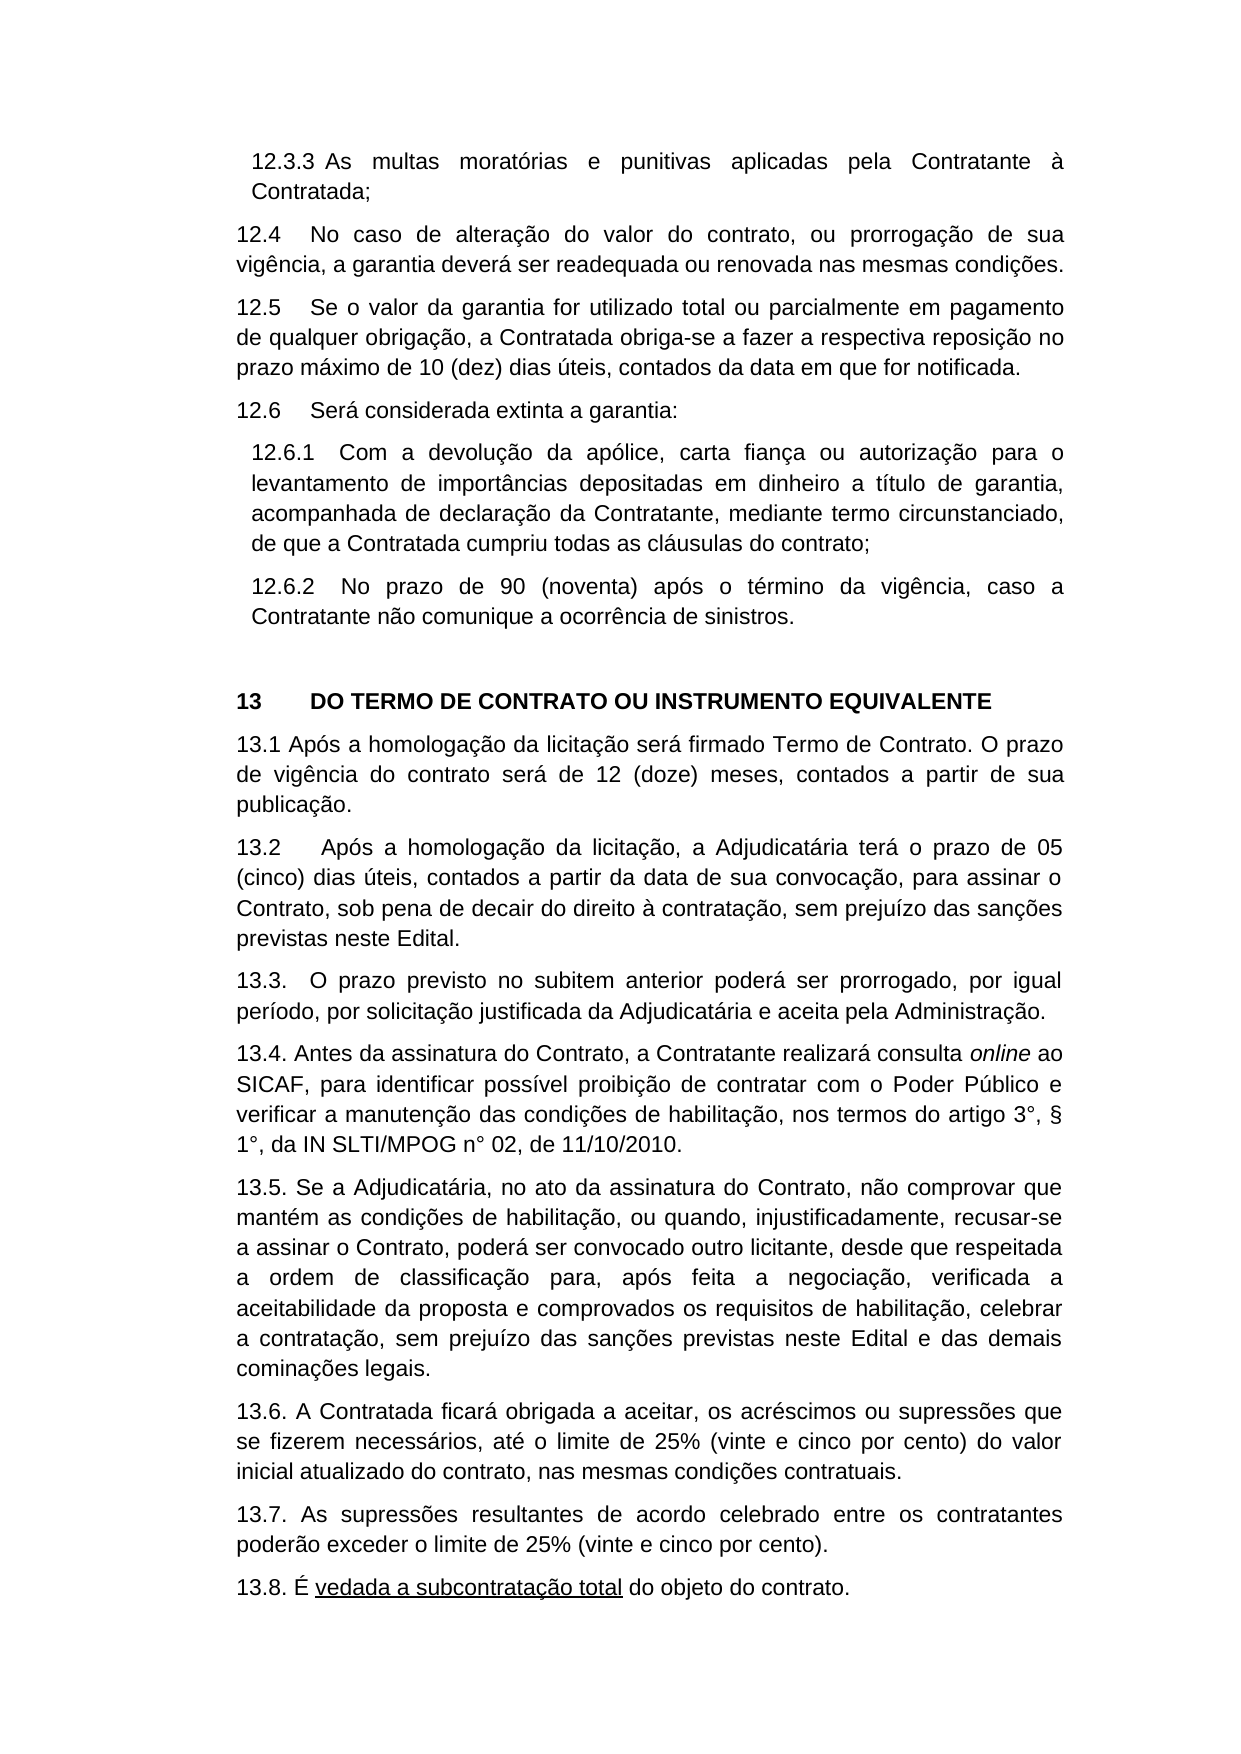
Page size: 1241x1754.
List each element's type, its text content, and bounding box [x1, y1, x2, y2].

list Com a devolução da apólice, carta fiança ou autorização para o levantamento de importâncias depositadas em dinheiro a título de garantia, acompanhada de declaração da Contratante, mediante termo circunstanciado, de que a Contratada cumpriu todas as cláusulas do contrato; [251, 439, 1065, 556]
text 13.1 Após a homologação da licitação será firmado Termo de Contrato. O prazo de vigência do contrato será de 12 (doze) meses, contados a partir de sua publicação. [236, 731, 1065, 818]
text 13.8. É vedada a subcontratação total do objeto do contrato. [236, 1574, 1063, 1600]
text 13.5. Se a Adjudicatária, no ato da assinatura do Contrato, não comprovar que mantém as condições de habilitação, ou quando, injustificadamente, recusar-se a assinar o Contrato, poderá ser convocado outro licitante, desde que respeitada a ordem de classificação para, após feita a negociação, verificada a aceitabilidade da proposta e comprovados os requisitos de habilitação, celebrar a contratação, sem prejuízo das sanções previstas neste Edital e das demais cominações legais. [236, 1174, 1063, 1381]
text 13.3. O prazo previsto no subitem anterior poderá ser prorrogado, por igual período, por solicitação justificada da Adjudicatária e aceita pela Administração. [236, 967, 1063, 1024]
text 13.7. As supressões resultantes de acordo celebrado entre os contratantes poderão exceder o limite de 25% (vinte e cinco por cento). [236, 1501, 1063, 1557]
text 13.2 Após a homologação da licitação, a Adjudicatária terá o prazo de 05 (cinco) dias úteis, contados a partir da data de sua convocação, para assinar o Contrato, sob pena de decair do direito à contratação, sem prejuízo das sanções previstas neste Edital. [236, 834, 1063, 951]
list No caso de alteração do valor do contrato, ou prorrogação de sua vigência, a garantia deverá ser readequada ou renovada nas mesmas condições. [236, 221, 1065, 277]
text 13.4. Antes da assinatura do Contrato, a Contratante realizará consulta online ao SICAF, para identificar possível proibição de contratar com o Poder Público e verificar a manutenção das condições de habilitação, nos termos do artigo 3°, § 1°, da IN SLTI/MPOG n° 02, de 11/10/2010. [236, 1040, 1063, 1157]
text 13.6. A Contratada ficará obrigada a aceitar, os acréscimos ou supressões que se fizerem necessários, até o limite de 25% (vinte e cinco por cento) do valor inicial atualizado do contrato, nas mesmas condições contratuais. [236, 1398, 1063, 1484]
list Será considerada extinta a garantia: [236, 397, 1065, 423]
list As multas moratórias e punitivas aplicadas pela Contratante à Contratada; [251, 148, 1065, 204]
list No prazo de 90 (noventa) após o término da vigência, caso a Contratante não comunique a ocorrência de sinistros. [251, 573, 1065, 629]
list Se o valor da garantia for utilizado total ou parcialmente em pagamento de qualquer obrigação, a Contratada obriga-se a fazer a respectiva reposição no prazo máximo de 10 (dez) dias úteis, contados da data em que for notificada. [236, 293, 1065, 380]
list DO TERMO DE CONTRATO OU INSTRUMENTO EQUIVALENTE [236, 688, 1065, 714]
